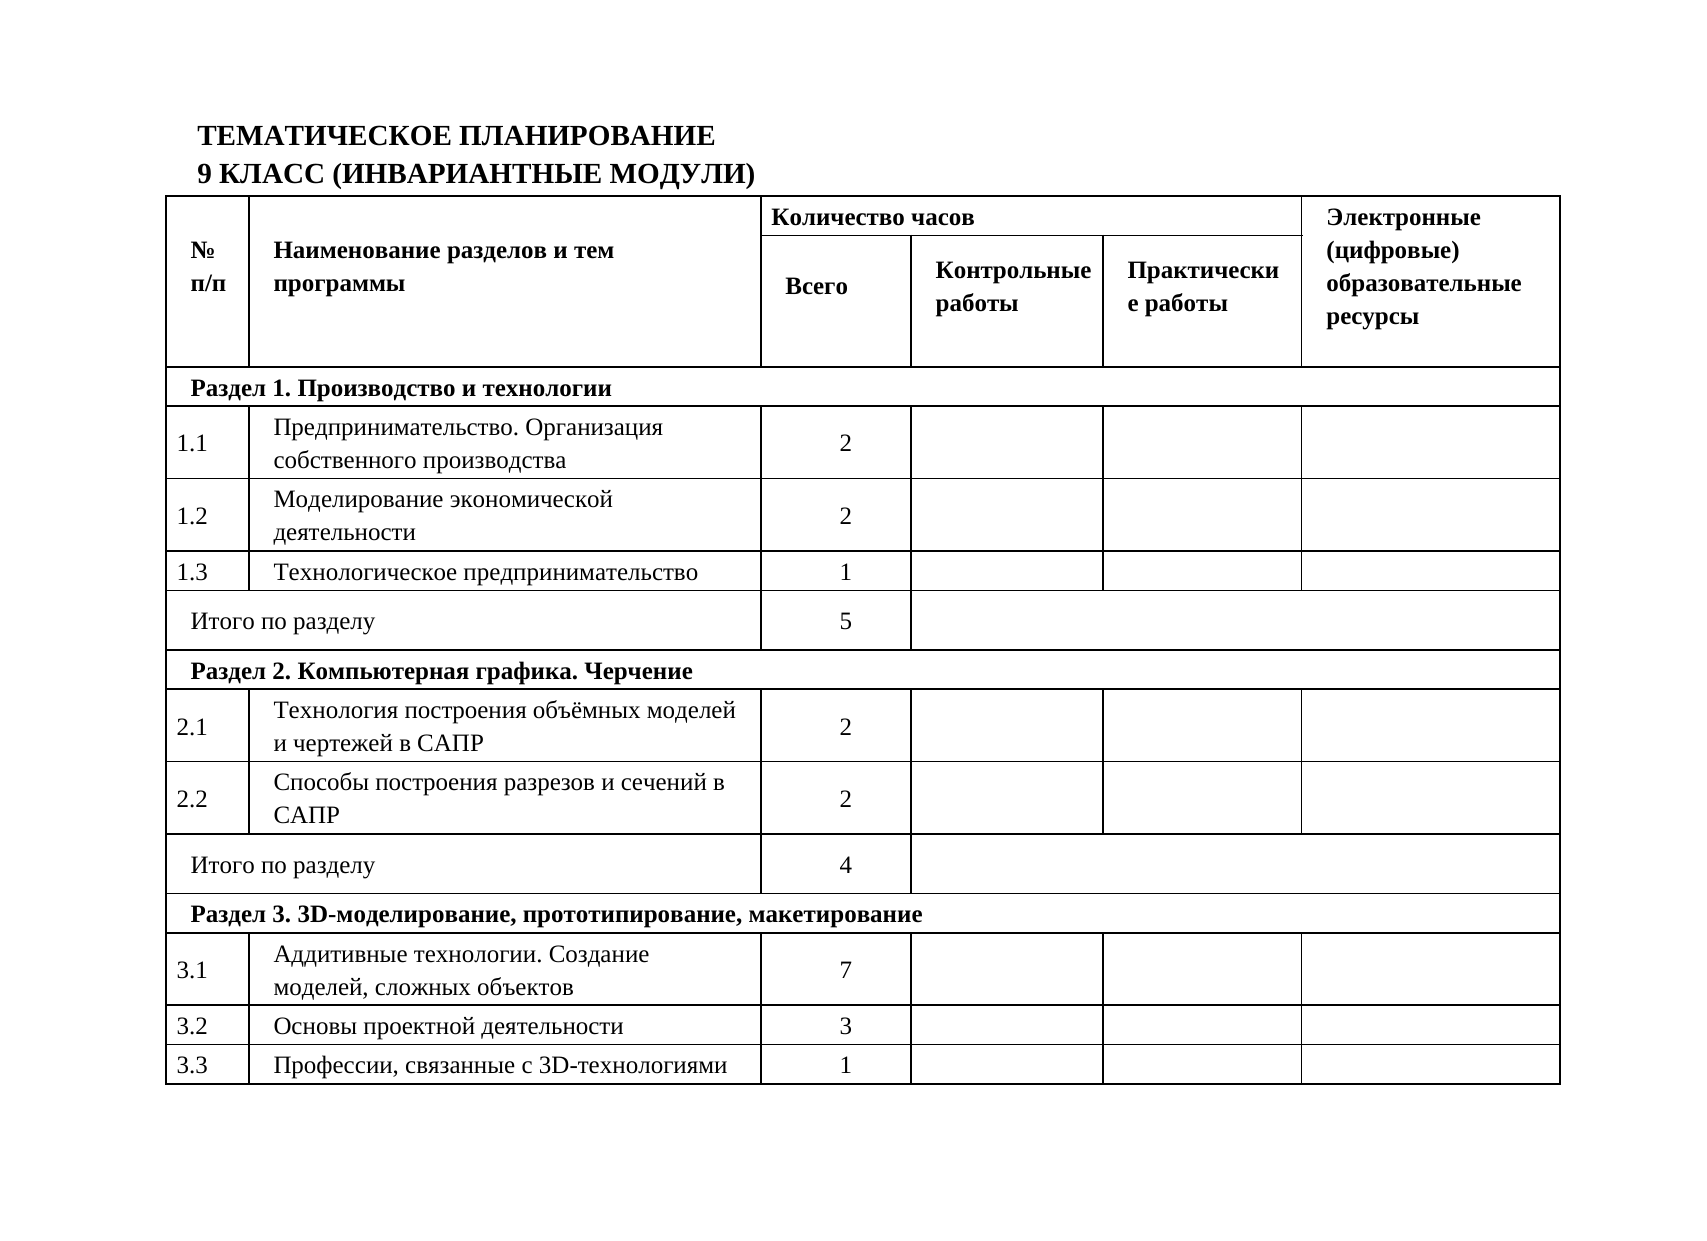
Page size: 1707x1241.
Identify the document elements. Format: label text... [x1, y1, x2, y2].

table_cell Итого по разделу [167, 835, 760, 893]
table_cell 1 [762, 1045, 910, 1083]
table_cell Раздел 3. 3D-моделирование, прототипирование, макетирование [167, 894, 1559, 932]
table_cell [912, 690, 1102, 761]
table_cell [912, 591, 1559, 649]
table_cell Раздел 1. Производство и технологии [167, 368, 1559, 405]
table_cell [1104, 552, 1301, 589]
table_cell [1104, 479, 1301, 550]
table_cell 1.1 [167, 407, 248, 478]
table_cell [1302, 1045, 1559, 1083]
table_cell 3.3 [167, 1045, 248, 1083]
table_cell [1302, 407, 1559, 478]
table_cell [1302, 1006, 1559, 1044]
table_cell [912, 407, 1102, 478]
table_cell [1104, 1006, 1301, 1044]
table_cell [912, 934, 1102, 1004]
table_cell 2 [762, 479, 910, 550]
table_cell [912, 479, 1102, 550]
table_header № п/п [167, 197, 248, 366]
table_header Количество часов [762, 197, 1301, 234]
table_cell Итого по разделу [167, 591, 760, 649]
table_cell Контрольные работы [912, 236, 1102, 366]
table_cell Способы построения разрезов и сечений в САПР [250, 762, 760, 833]
table_cell [912, 835, 1559, 893]
text 9 КЛАСС (ИНВАРИАНТНЫЕ МОДУЛИ) [190, 157, 1618, 190]
table_cell Моделирование экономической деятельности [250, 479, 760, 550]
table_cell [912, 1006, 1102, 1044]
table_cell [1104, 934, 1301, 1004]
table_cell Предпринимательство. Организация собственного производства [250, 407, 760, 478]
table_cell [1104, 762, 1301, 833]
table_header Наименование разделов и тем программы [250, 197, 760, 366]
table_cell Всего [762, 236, 910, 366]
table_cell 4 [762, 835, 910, 893]
table_cell Профессии, связанные с 3D-технологиями [250, 1045, 760, 1083]
table_cell Аддитивные технологии. Создание моделей, сложных объектов [250, 934, 760, 1004]
table_cell [1104, 690, 1301, 761]
table_cell [1302, 690, 1559, 761]
table_cell [1104, 407, 1301, 478]
table_cell Технологическое предпринимательство [250, 552, 760, 589]
table_cell 1 [762, 552, 910, 589]
table_cell 2.1 [167, 690, 248, 761]
table_cell 3 [762, 1006, 910, 1044]
table_cell 1.3 [167, 552, 248, 589]
text ТЕМАТИЧЕСКОЕ ПЛАНИРОВАНИЕ [190, 118, 1618, 152]
table_cell Раздел 2. Компьютерная графика. Черчение [167, 651, 1559, 688]
table_cell 5 [762, 591, 910, 649]
table_cell [912, 762, 1102, 833]
table_cell [1302, 762, 1559, 833]
table_cell 7 [762, 934, 910, 1004]
table_cell [1104, 1045, 1301, 1083]
table_cell [1302, 552, 1559, 589]
table_cell 3.1 [167, 934, 248, 1004]
table_cell Основы проектной деятельности [250, 1006, 760, 1044]
table_cell Технология построения объёмных моделей и чертежей в САПР [250, 690, 760, 761]
table_header Электронные (цифровые) образовательные ресурсы [1302, 197, 1559, 366]
table_cell 2 [762, 690, 910, 761]
table_cell [912, 1045, 1102, 1083]
table_cell 1.2 [167, 479, 248, 550]
table_cell 2 [762, 407, 910, 478]
table_cell [1302, 934, 1559, 1004]
table_cell [912, 552, 1102, 589]
table_cell Практические работы [1104, 236, 1301, 366]
table_cell 2.2 [167, 762, 248, 833]
table_cell [1302, 479, 1559, 550]
table_cell 2 [762, 762, 910, 833]
table_cell 3.2 [167, 1006, 248, 1044]
